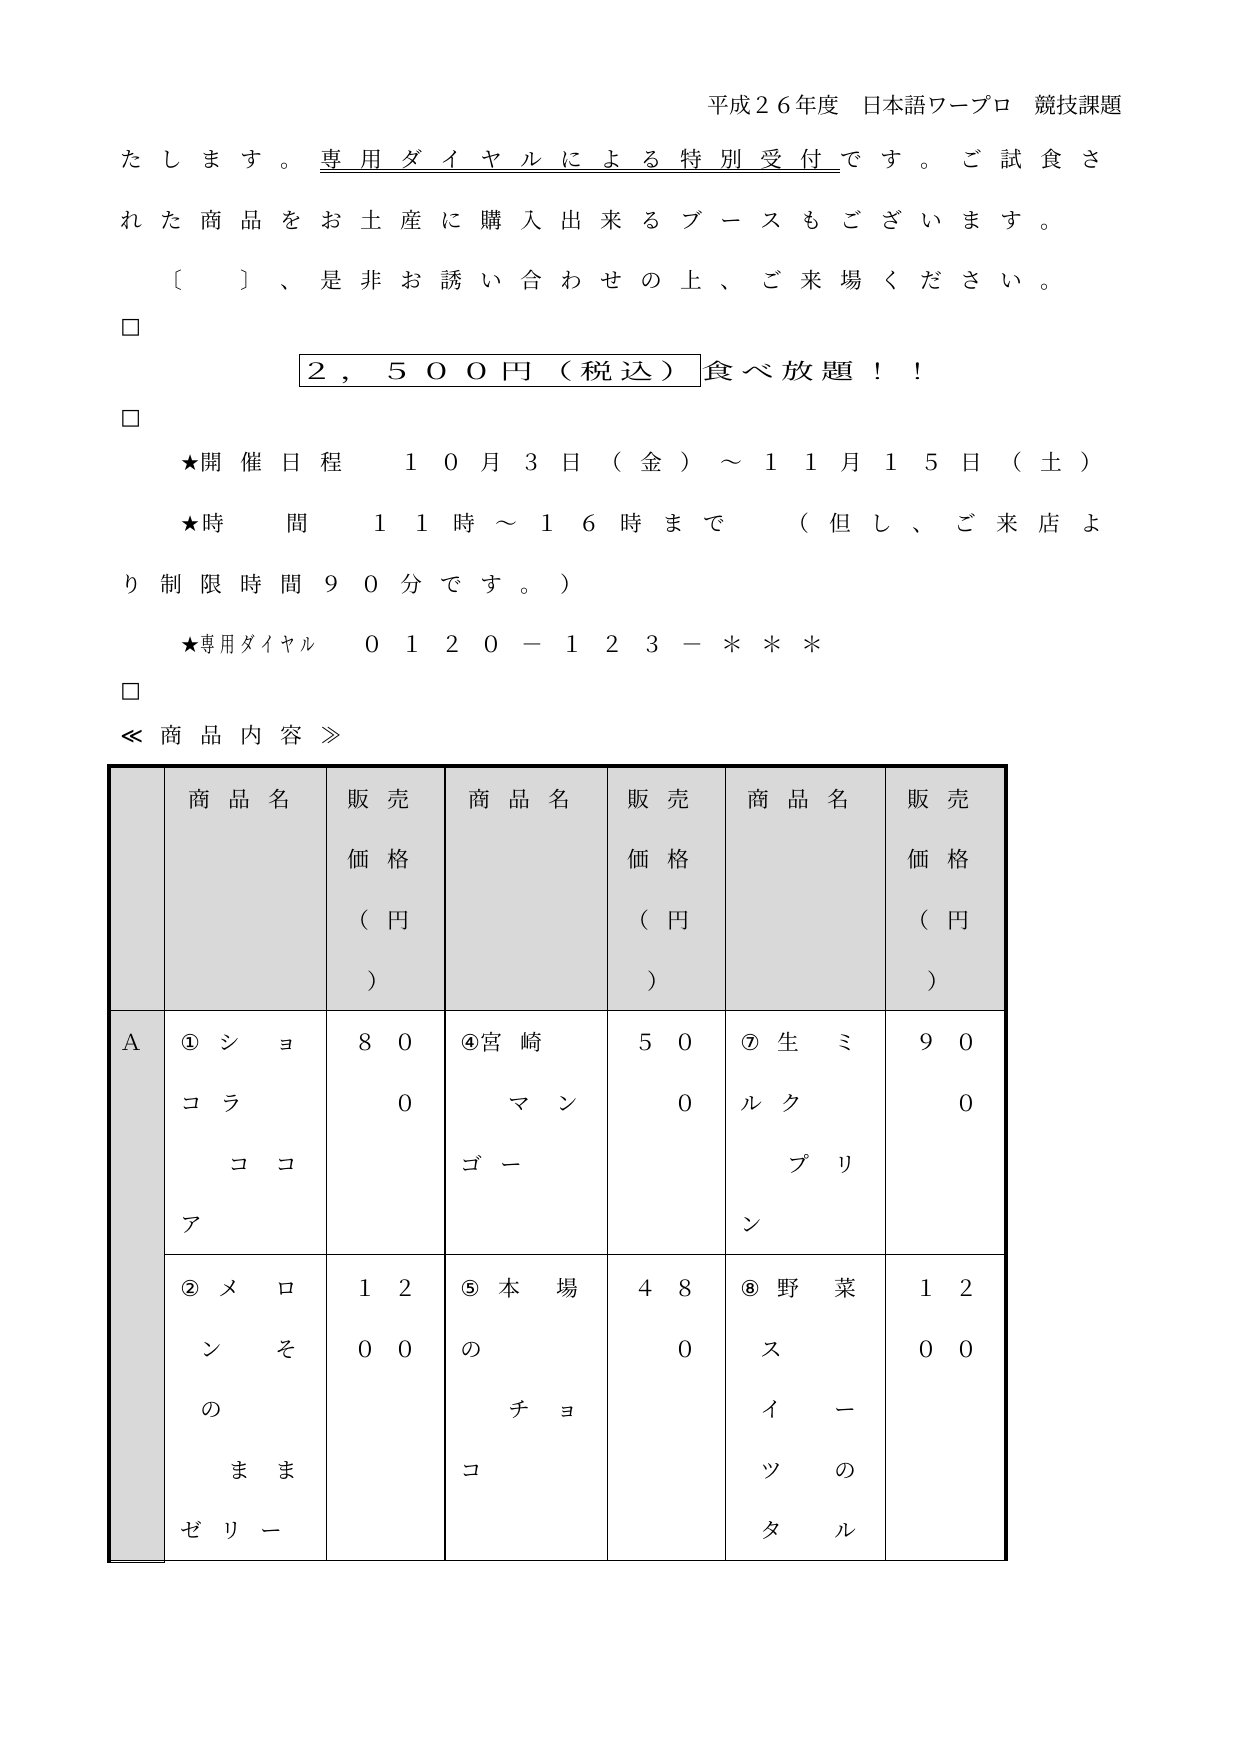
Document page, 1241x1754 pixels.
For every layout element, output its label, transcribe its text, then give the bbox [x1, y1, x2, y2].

table_cell Ａ [111, 1011, 164, 1560]
text ★時間 １１時～１６時まで （但し、ご来店より制限時間９０分です。） [120, 492, 1120, 613]
table_cell ５００ [608, 1011, 725, 1253]
table_header [111, 768, 164, 1010]
table_cell ４８０ [608, 1255, 725, 1560]
table_header 販売価格 （円） [886, 768, 1004, 1010]
text ★開催日程 １０月３日（金）～１１月１５日（土） [120, 431, 1120, 492]
text □ [120, 673, 1120, 704]
table_cell ①ショコラ ココア [165, 1011, 326, 1253]
text ★専用ダイヤル ０１２０－１２３－＊＊＊ [120, 613, 1120, 673]
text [120, 128, 1120, 249]
table_header 販売価格 （円） [608, 768, 725, 1010]
table_cell ⑦生ミルク プリン [726, 1011, 885, 1253]
table_header 商品名 [726, 768, 885, 1010]
table_cell ⑤本場の チョコ [446, 1255, 607, 1560]
table_cell ②メロンその ままゼリー [165, 1255, 326, 1560]
table_cell １２００ [886, 1255, 1004, 1560]
table_cell ④宮崎 マンゴー [446, 1011, 607, 1253]
table_cell １２００ [327, 1255, 444, 1560]
text ≪商品内容≫ [120, 704, 1120, 764]
table_header 販売価格 （円） [327, 768, 444, 1010]
table_cell ⑧野菜スイーツのタルト [726, 1255, 885, 1560]
table_header 商品名 [165, 768, 326, 1010]
text □ [120, 401, 1120, 431]
text 〔 〕、是非お誘い合わせの上、ご来場ください。 [120, 249, 1120, 310]
text □ [120, 310, 1120, 340]
table_header 商品名 [446, 768, 607, 1010]
table_cell ９００ [886, 1011, 1004, 1253]
table_cell ８００ [327, 1011, 444, 1253]
text ２，５００円（税込）食べ放題！！ [120, 340, 1120, 401]
